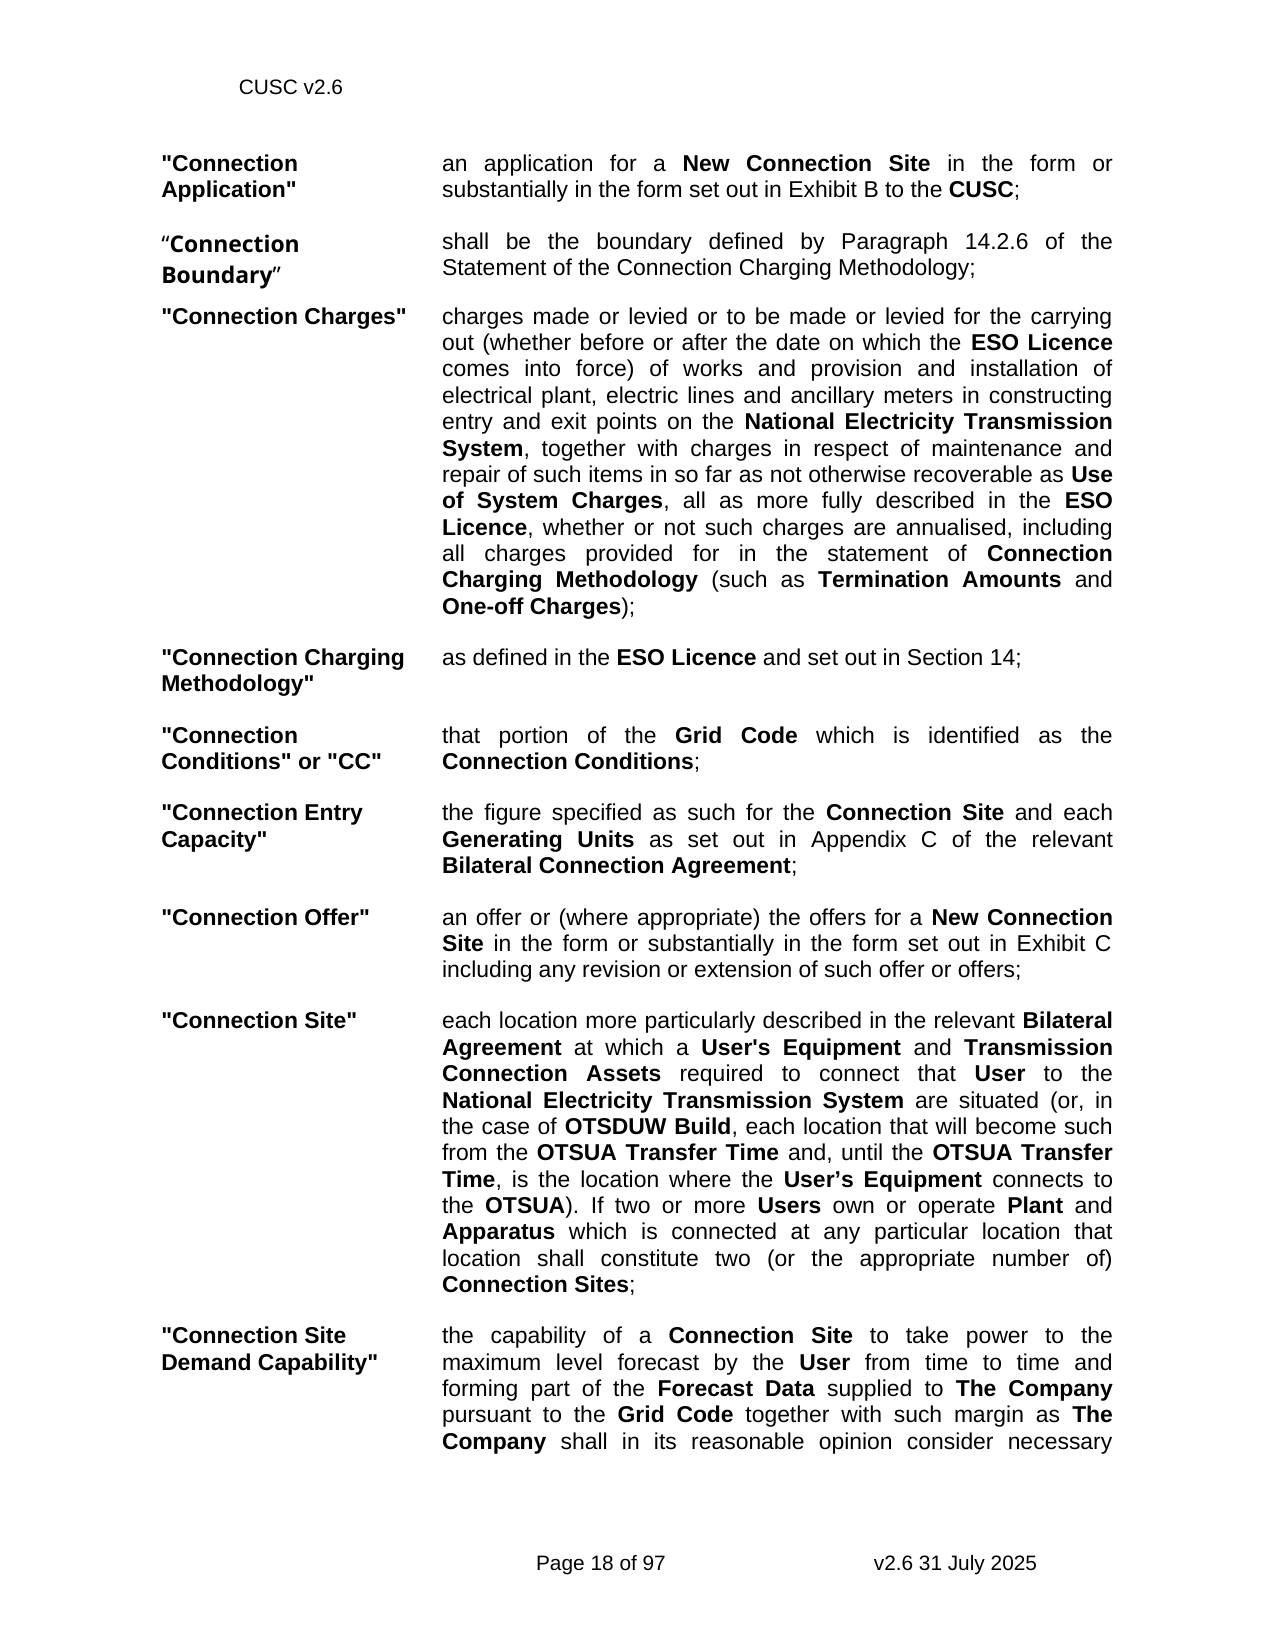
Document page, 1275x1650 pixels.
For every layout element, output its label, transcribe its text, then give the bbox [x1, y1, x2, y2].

table_cell as defined in the ESO Licence and set out in Section 14; [431, 644, 1124, 722]
table_cell "Connection Application" [150, 150, 431, 228]
table_cell an offer or (where appropriate) the offers for a New Connection Site in the form or substantially in the form set out in Exhibit C including any revision or extension of such offer or offers; [431, 904, 1124, 1007]
table_cell “Connection Boundary” [150, 228, 431, 303]
table_cell charges made or levied or to be made or levied for the carrying out (whether before or after the date on which the ESO Licence comes into force) of works and provision and installation of electrical plant, electric lines and ancillary meters in constructing entry and exit points on the National Electricity Transmission System, together with charges in respect of maintenance and repair of such items in so far as not otherwise recoverable as Use of System Charges, all as more fully described in the ESO Licence, whether or not such charges are annualised, including all charges provided for in the statement of Connection Charging Methodology (such as Termination Amounts and One-off Charges); [431, 303, 1124, 644]
table_cell that portion of the Grid Code which is identified as the Connection Conditions; [431, 722, 1124, 799]
table_cell "Connection Site" [150, 1008, 431, 1322]
table_cell "Connection Entry Capacity" [150, 799, 431, 903]
table_cell an application for a New Connection Site in the form or substantially in the form set out in Exhibit B to the Cusc; [431, 150, 1124, 228]
table_cell "Connection Charges" [150, 303, 431, 644]
table_cell "Connection Conditions" or "CC" [150, 722, 431, 799]
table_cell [431, 1323, 1124, 1454]
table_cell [150, 1323, 431, 1454]
table_cell "Connection Charging Methodology" [150, 644, 431, 722]
table_cell "Connection Offer" [150, 904, 431, 1007]
table_cell shall be the boundary defined by Paragraph 14.2.6 of the Statement of the Connection Charging Methodology; [431, 228, 1124, 303]
table_cell the figure specified as such for the Connection Site and each Generating Units as set out in Appendix C of the relevant Bilateral Connection Agreement; [431, 799, 1124, 903]
table_cell each location more particularly described in the relevant Bilateral Agreement at which a User's Equipment and Transmission Connection Assets required to connect that User to the National Electricity Transmission System are situated (or, in the case of OTSDUW Build, each location that will become such from the OTSUA Transfer Time and, until the OTSUA Transfer Time, is the location where the User’s Equipment connects to the OTSUA). If two or more Users own or operate Plant and Apparatus which is connected at any particular location that location shall constitute two (or the appropriate number of) Connection Sites; [431, 1008, 1124, 1322]
